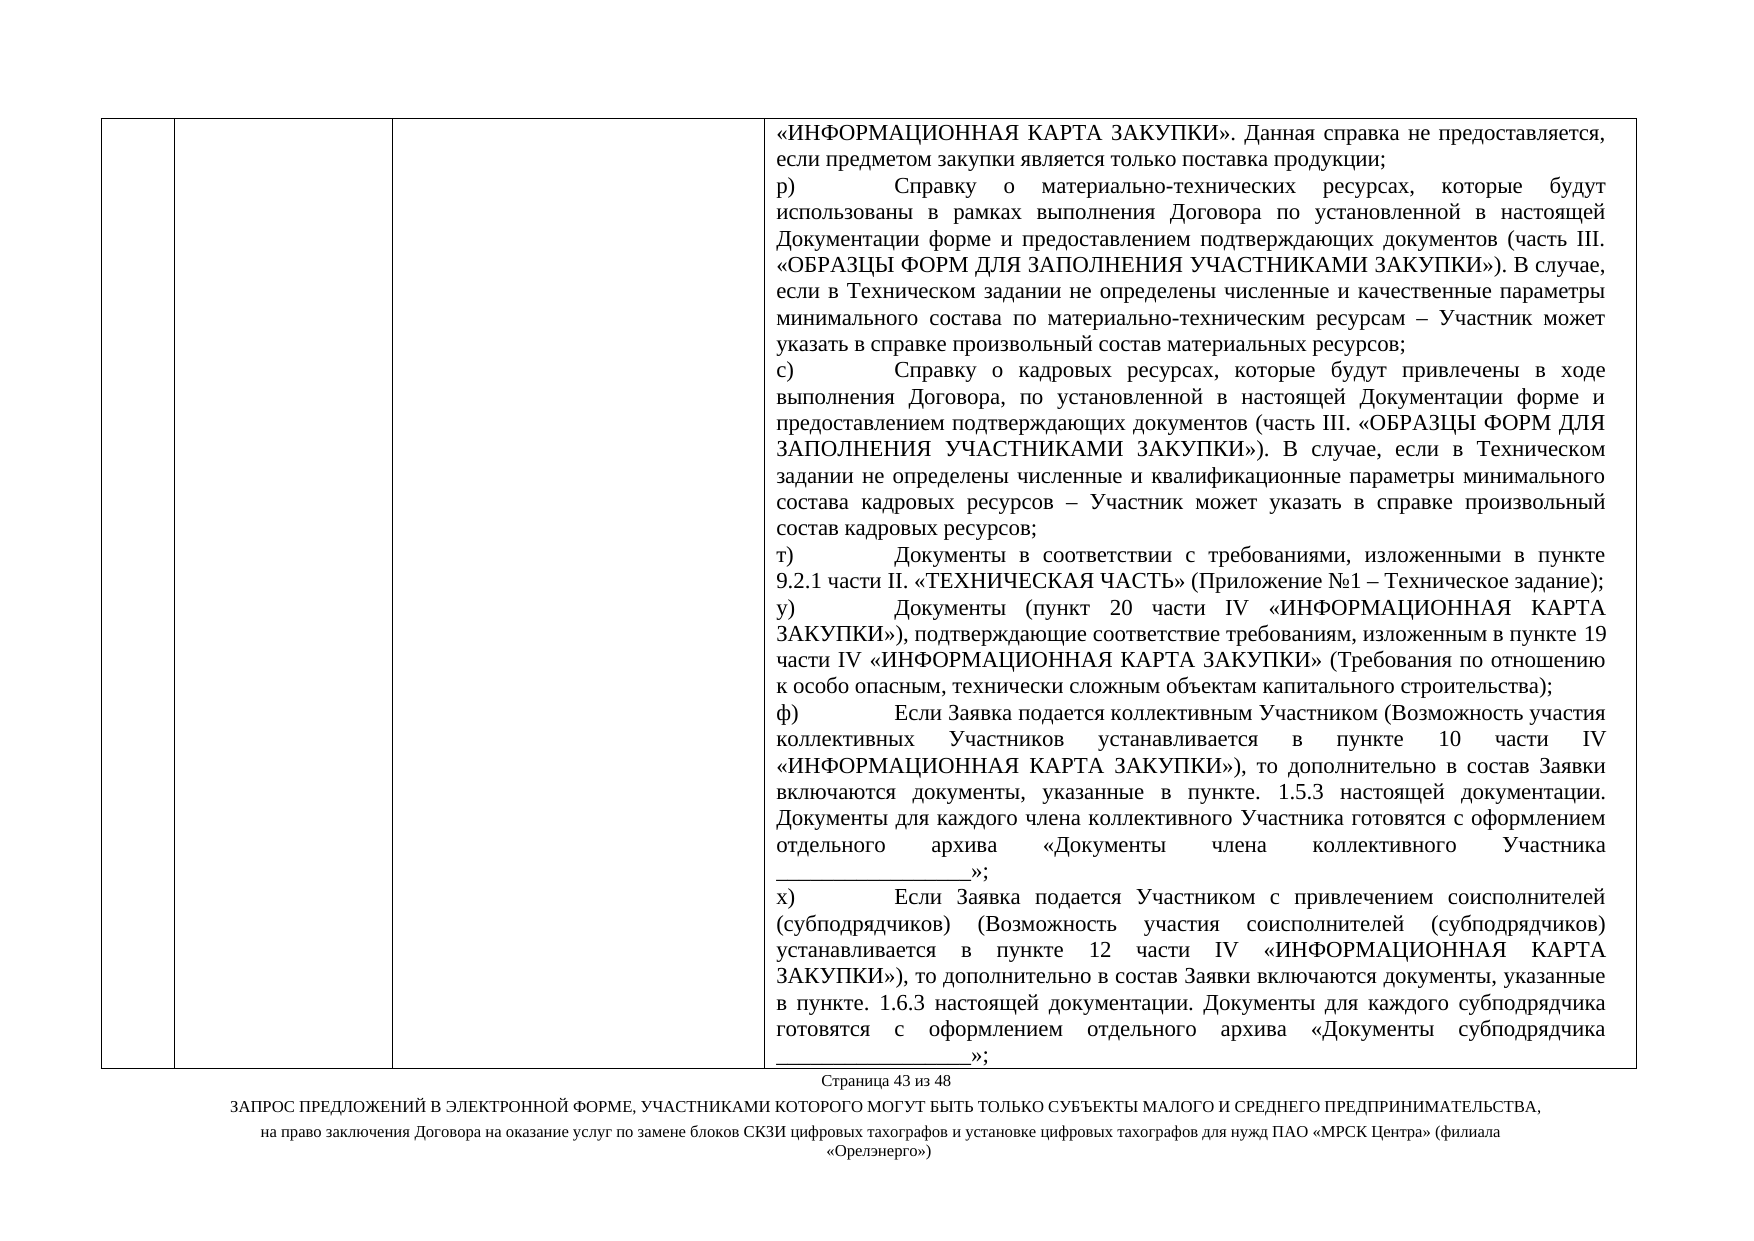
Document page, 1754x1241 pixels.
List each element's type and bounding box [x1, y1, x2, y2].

table_cell [175, 119, 392, 1068]
table_cell [102, 119, 174, 1068]
table_cell [765, 119, 1636, 1068]
table_cell [393, 119, 764, 1068]
